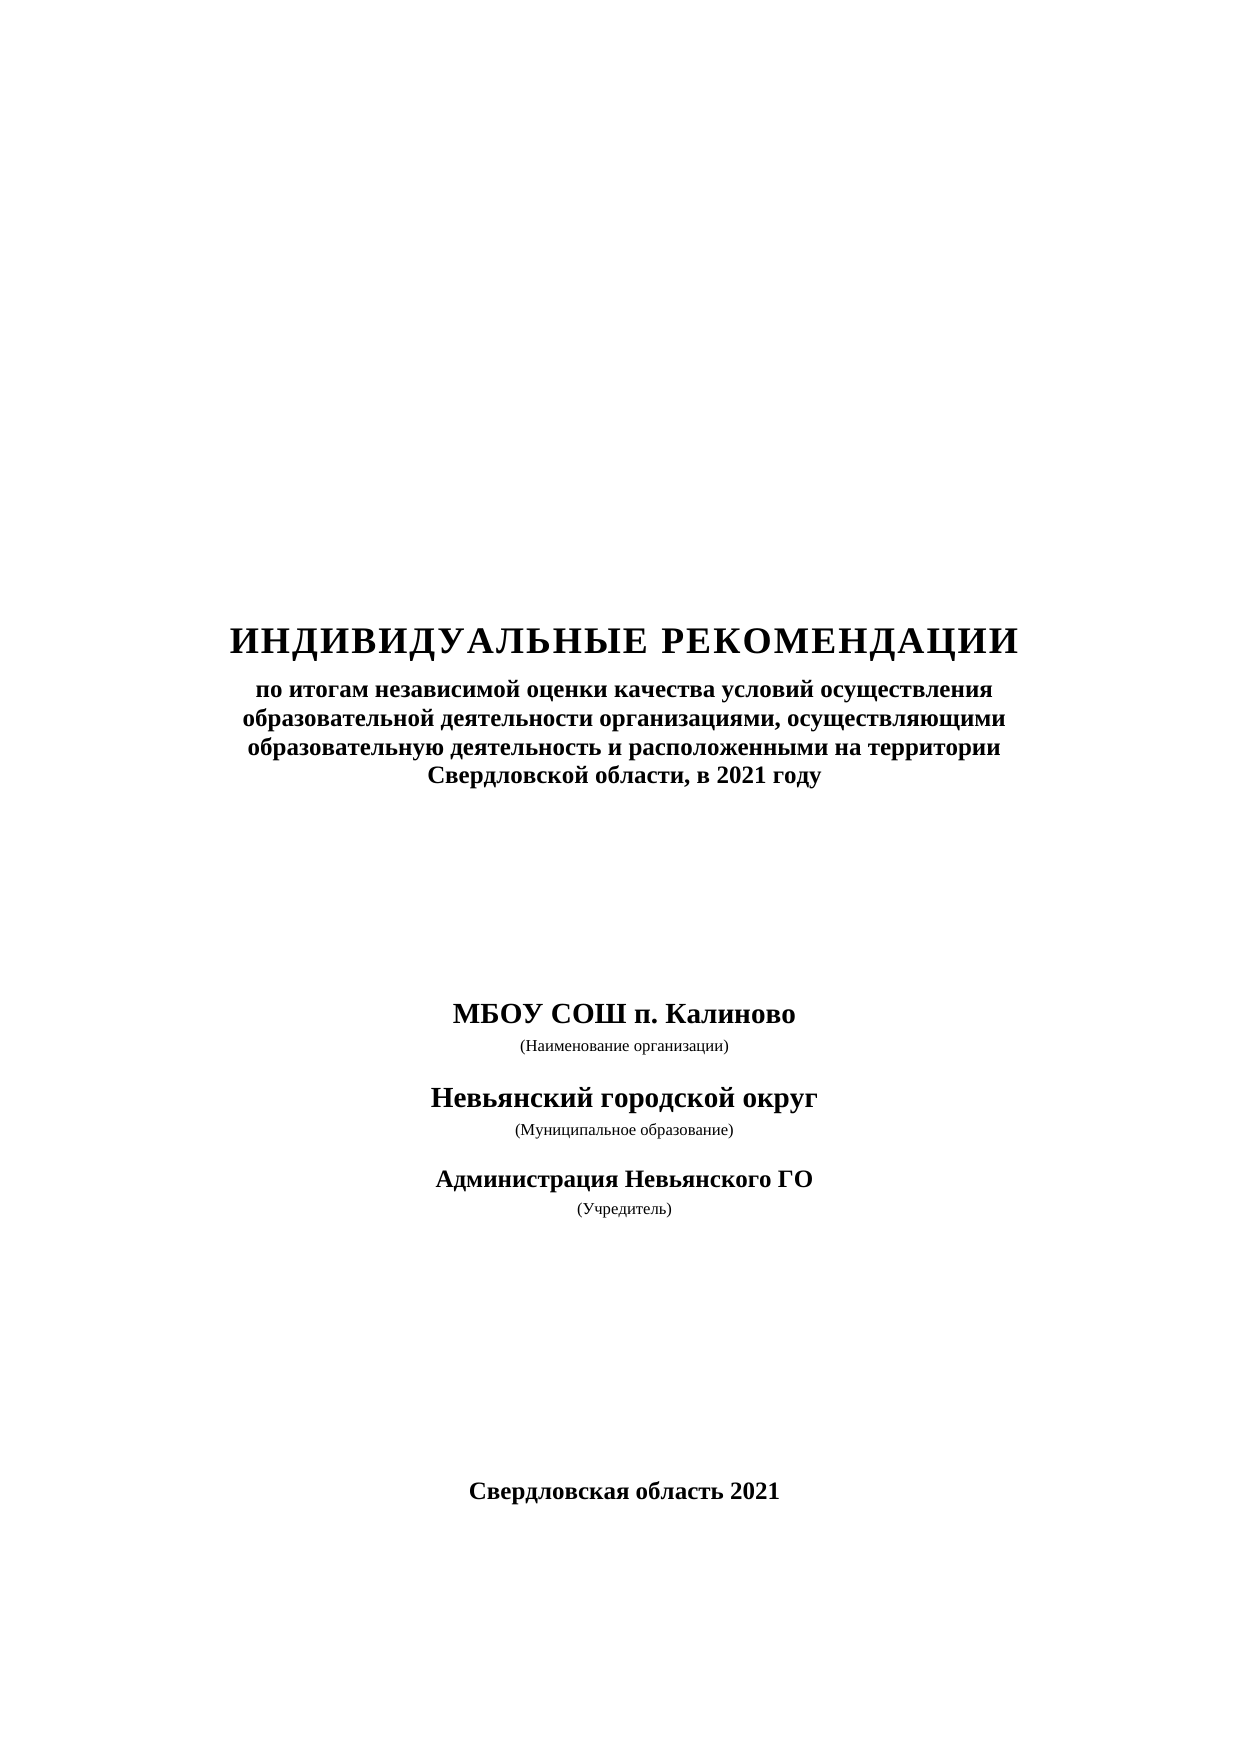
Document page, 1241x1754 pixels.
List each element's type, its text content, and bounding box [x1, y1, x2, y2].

text Свердловская область 2021 [177, 1476, 1071, 1505]
text Администрация Невьянского ГО [177, 1164, 1071, 1193]
text по итогам независимой оценки качества условий осуществления образовательной деятельности организациями, осуществляющими образовательную деятельность и расположенными на территории Свердловской области, в 2021 году [177, 674, 1071, 789]
text (Учредитель) [177, 1199, 1071, 1218]
text Невьянский городской округ [177, 1080, 1071, 1114]
text ИНДИВИДУАЛЬНЫЕ РЕКОМЕНДАЦИИ [177, 619, 1071, 662]
text МБОУ СОШ п. Калиново [177, 996, 1071, 1030]
text (Наименование организации) [177, 1036, 1071, 1055]
text (Муниципальное образование) [177, 1120, 1071, 1139]
